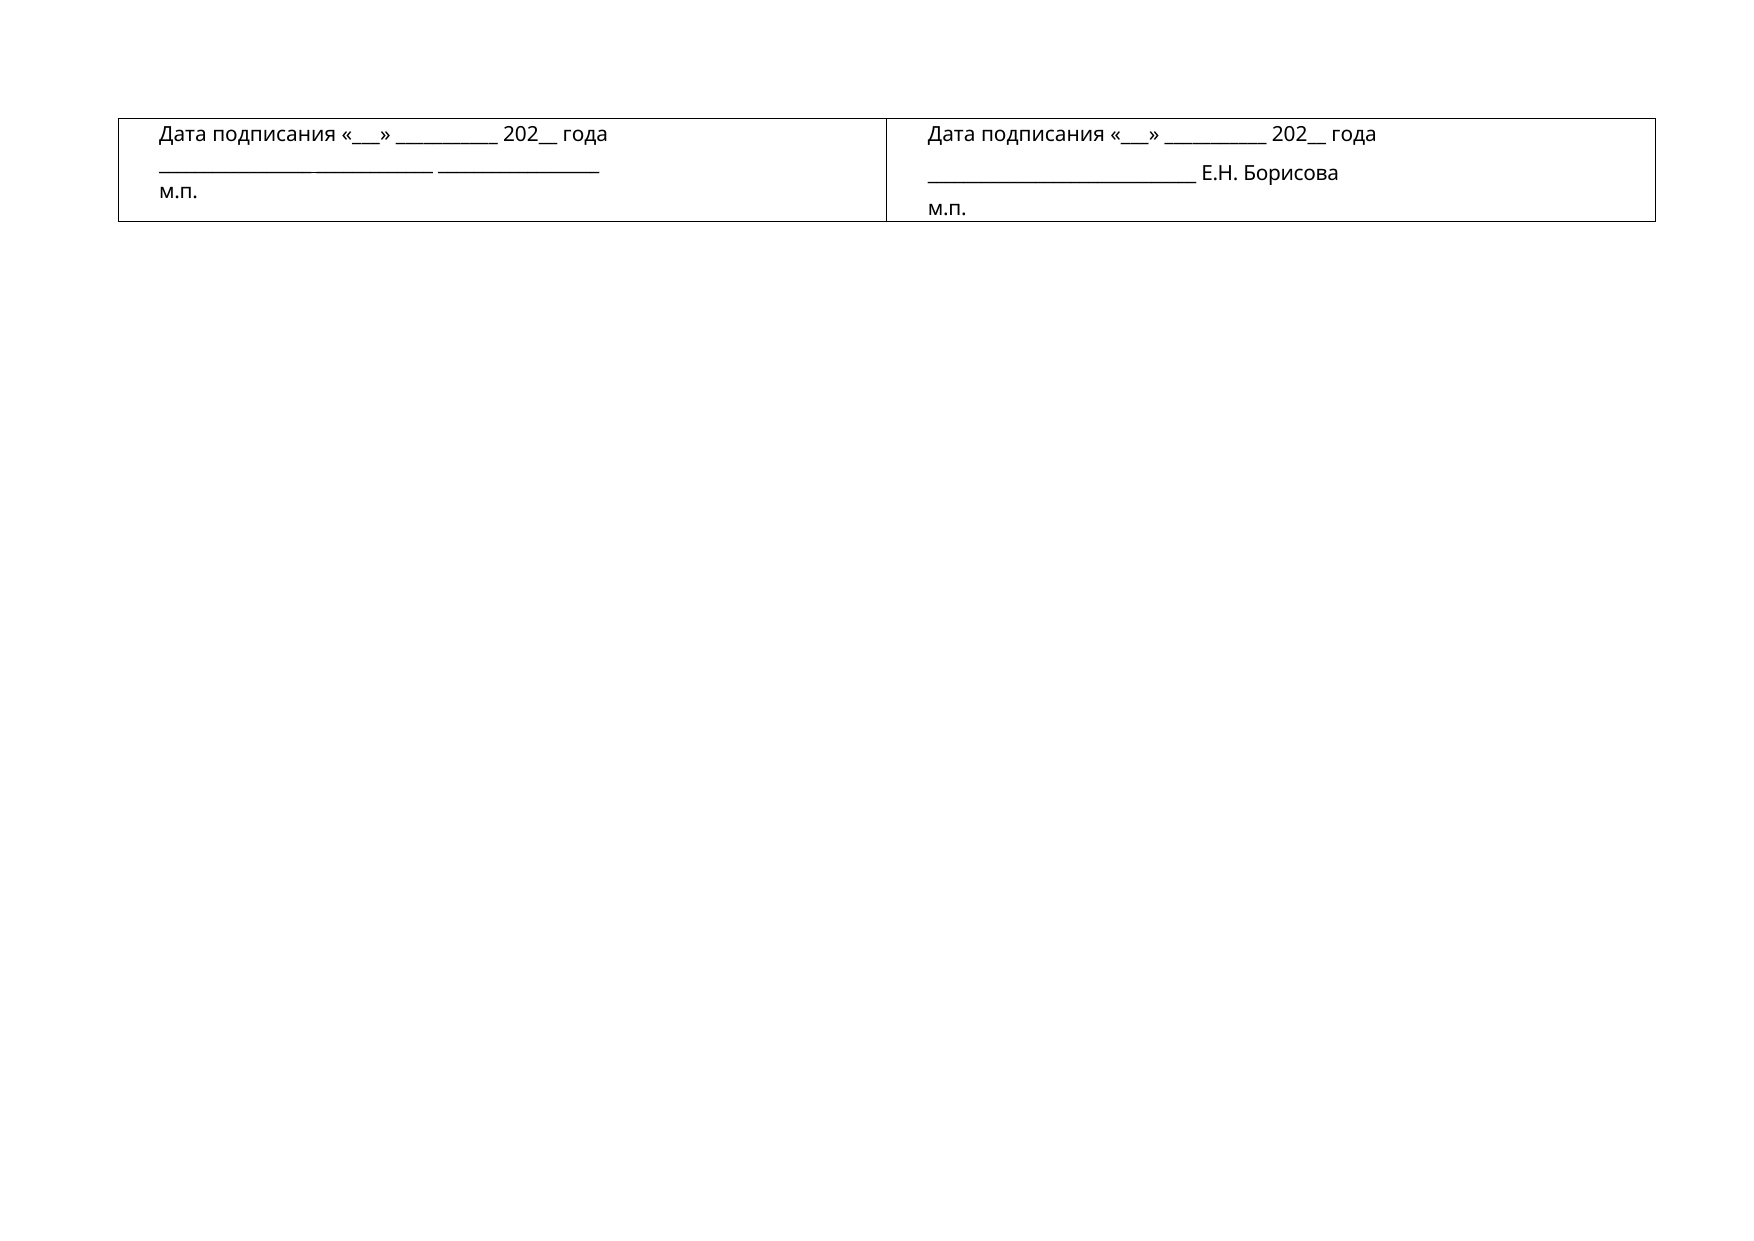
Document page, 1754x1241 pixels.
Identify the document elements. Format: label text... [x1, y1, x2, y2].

table_cell Дата подписания «___» ___________ 202__ года _________________ _____________ __________________ м.п. [119, 119, 886, 221]
table_cell Дата подписания «___» ___________ 202__ года ______________________________ Е.Н. Борисова м.п. [887, 119, 1655, 221]
